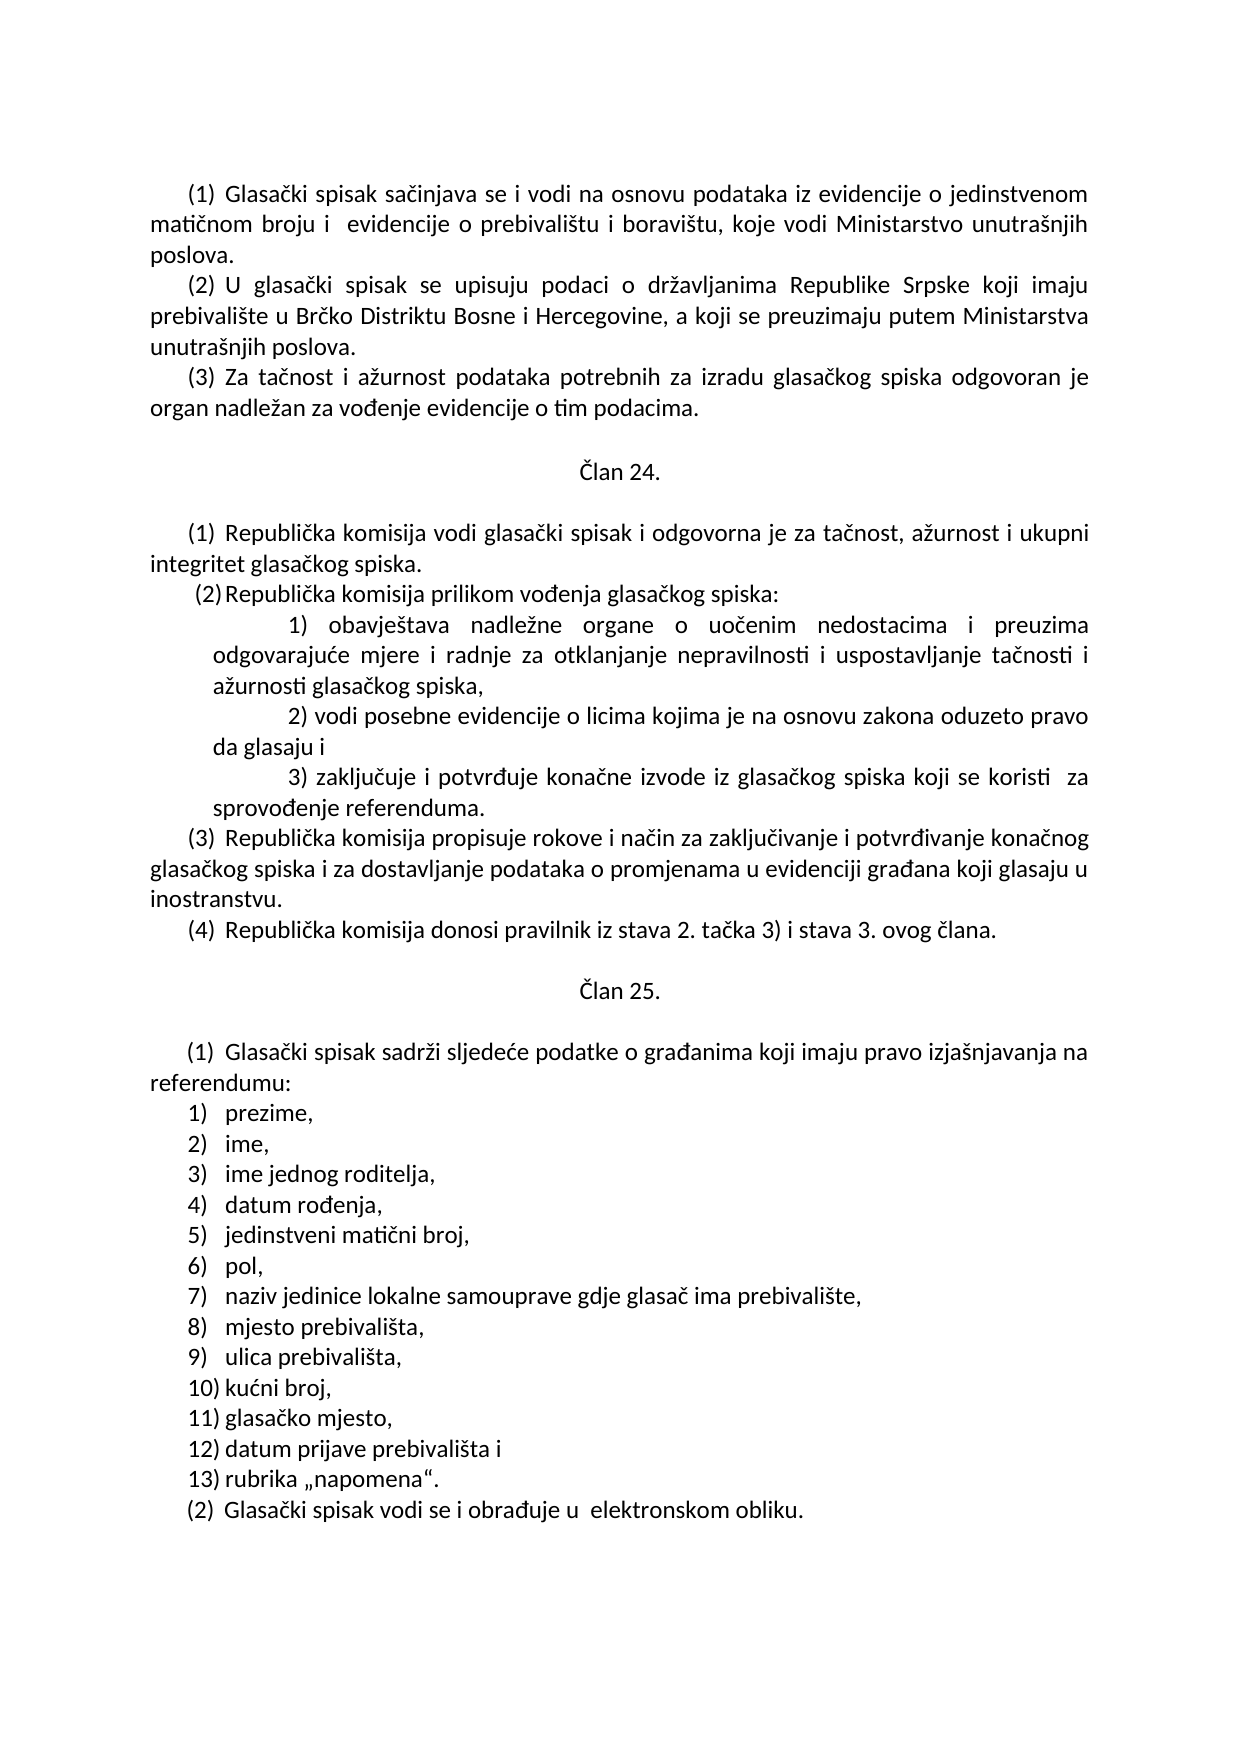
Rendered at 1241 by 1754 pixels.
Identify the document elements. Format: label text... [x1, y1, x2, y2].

list ime, [187, 1128, 1090, 1158]
list datum rođenja, [187, 1189, 1090, 1219]
list ime jednog roditelјa, [187, 1158, 1090, 1189]
list mjesto prebivališta, [187, 1311, 1090, 1341]
list prezime, [187, 1097, 1090, 1128]
text Član 25. [150, 975, 1090, 1006]
list kućni broj, [187, 1372, 1090, 1402]
text 1) obavještava nadležne organe o uočenim nedostacima i preuzima odgovarajuće mjere i radnje za otklanjanje nepravilnosti i uspostavlјanje tačnosti i ažurnosti glasačkog spiska, [213, 609, 1090, 701]
text 3) zaklјučuje i potvrđuje konačne izvode iz glasačkog spiska koji se koristi za sprovođenje referenduma. [213, 762, 1090, 823]
list datum prijave prebivališta i [187, 1433, 1090, 1463]
list Republička komisija propisuje rokove i način za zaklјučivanje i potvrđivanje konačnog glasačkog spiska i za dostavlјanje podataka o promjenama u evidenciji građana koji glasaju u inostranstvu. [150, 823, 1090, 914]
list Republička komisija prilikom vođenja glasačkog spiska: [106, 578, 1090, 609]
list U glasački spisak se upisuju podaci o državlјanima Republike Srpske koji imaju prebivalište u Brčko Distriktu Bosne i Hercegovine, a koji se preuzimaju putem Ministarstva unutrašnjih poslova. [150, 270, 1090, 361]
list glasačko mjesto, [187, 1402, 1090, 1433]
list Republička komisija vodi glasački spisak i odgovorna je za tačnost, ažurnost i ukupni integritet glasačkog spiska. [150, 517, 1090, 578]
list rubrika „napomena“. [187, 1463, 1090, 1494]
text 2) vodi posebne evidencije o licima kojima je na osnovu zakona oduzeto pravo da glasaju i [213, 701, 1090, 762]
list jedinstveni matični broj, [187, 1219, 1090, 1250]
list Glasački spisak vodi se i obrađuje u elektronskom obliku. [186, 1494, 1090, 1524]
list Glasački spisak sačinjava se i vodi na osnovu podataka iz evidencije o jedinstvenom matičnom broju i evidencije o prebivalištu i boravištu, koje vodi Ministarstvo unutrašnjih poslova. [150, 178, 1090, 270]
list Republička komisija donosi pravilnik iz stava 2. tačka 3) i stava 3. ovog člana. [150, 914, 1090, 945]
list pol, [187, 1250, 1090, 1280]
list Glasački spisak sadrži slјedeće podatke o građanima koji imaju pravo izjašnjavanja na referendumu: [150, 1036, 1090, 1097]
list Za tačnost i ažurnost podataka potrebnih za izradu glasačkog spiska odgovoran je organ nadležan za vođenje evidencije o tim podacima. [150, 361, 1090, 422]
text Član 24. [150, 456, 1090, 487]
list ulica prebivališta, [187, 1341, 1090, 1372]
list naziv jedinice lokalne samouprave gdje glasač ima prebivalište, [187, 1280, 1090, 1311]
